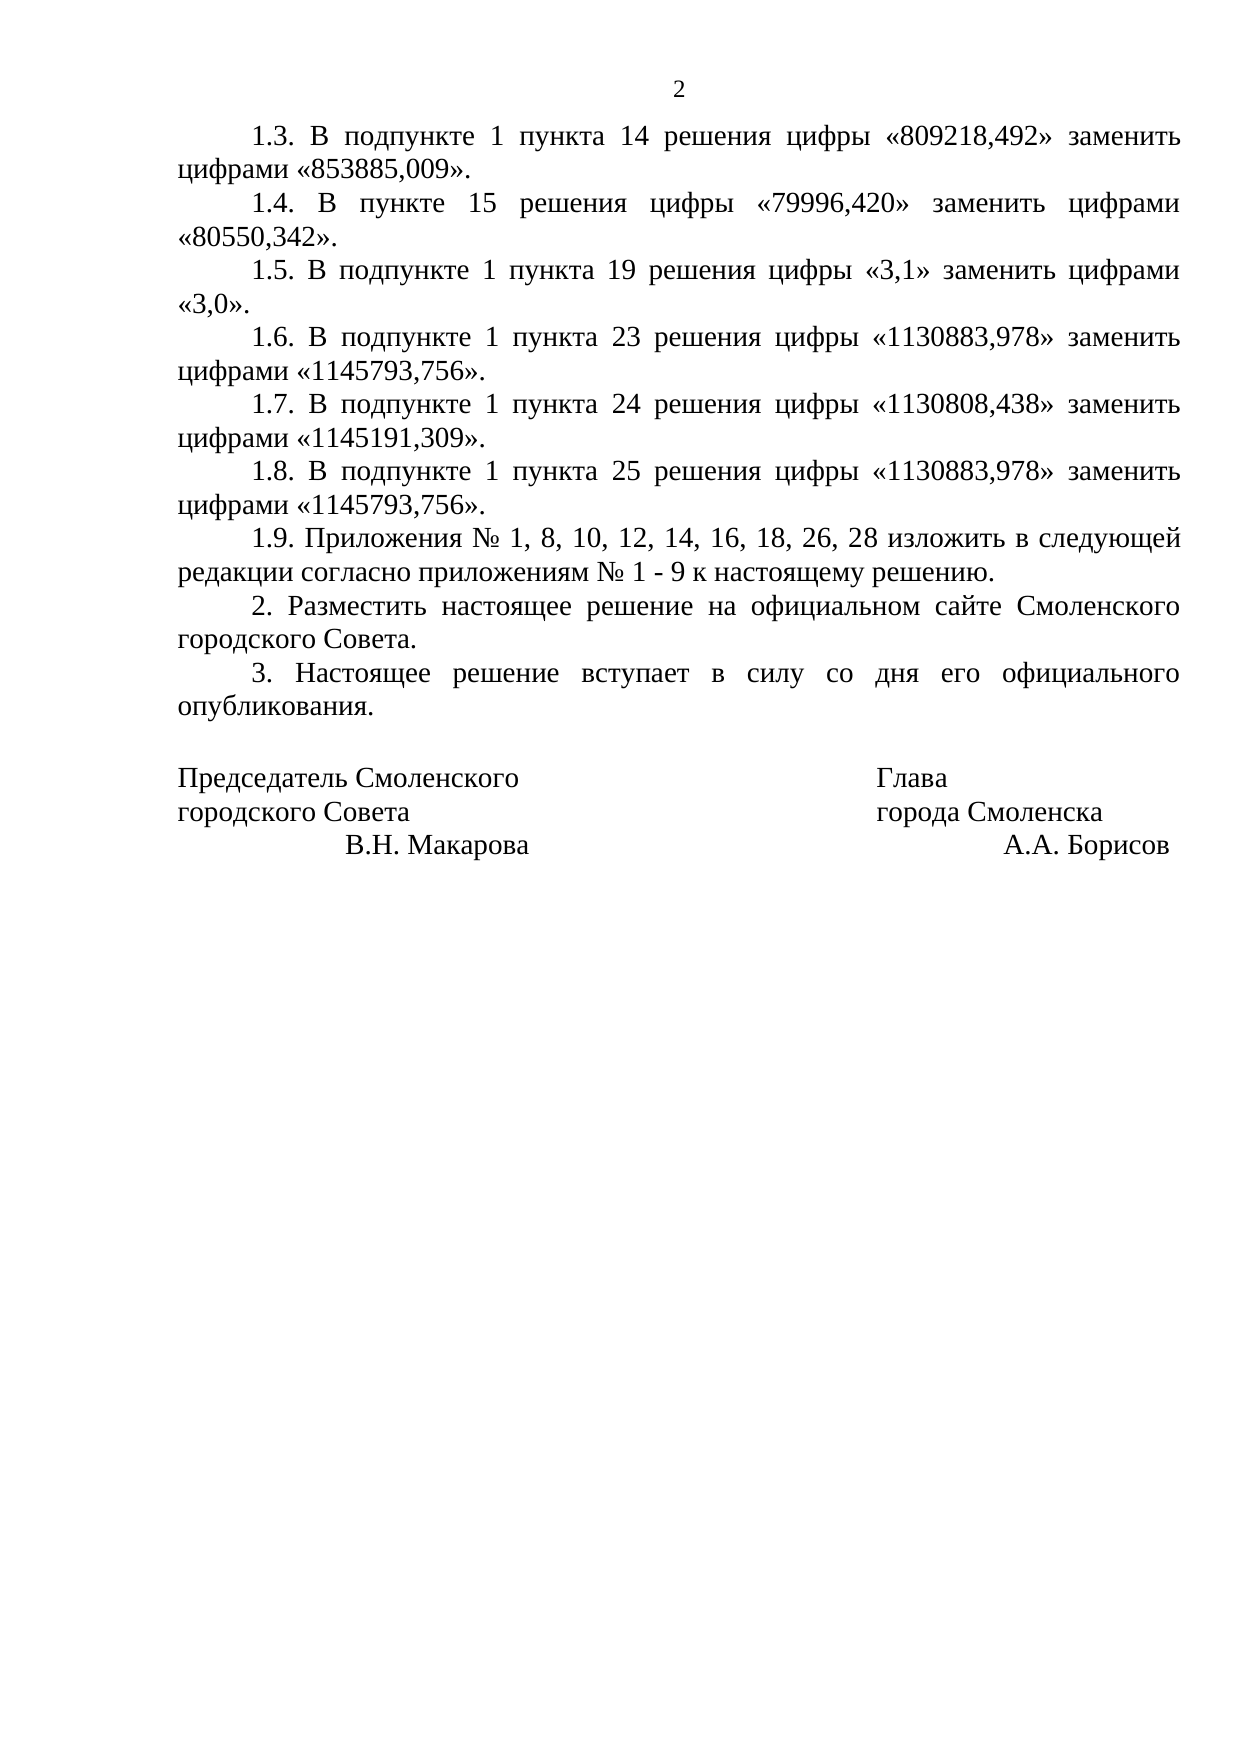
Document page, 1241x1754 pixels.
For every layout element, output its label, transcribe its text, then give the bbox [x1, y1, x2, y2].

text 1.5. В подпункте 1 пункта 19 решения цифры «3,1» заменить цифрами «3,0». [177, 252, 1181, 319]
text 1.7. В подпункте 1 пункта 24 решения цифры «1130808,438» заменить цифрами «1145191,309». [177, 386, 1181, 453]
text 1.6. В подпункте 1 пункта 23 решения цифры «1130883,978» заменить цифрами «1145793,756». [177, 319, 1181, 386]
text 3. Настоящее решение вступает в силу со дня его официального опубликования. [177, 655, 1181, 722]
text городского Совета города Смоленска [177, 794, 1181, 827]
text В.Н. Макарова А.А. Борисов [177, 827, 1181, 861]
text 1.3. В подпункте 1 пункта 14 решения цифры «809218,492» заменить цифрами «853885,009». [177, 118, 1181, 185]
text 1.9. Приложения № 1, 8, 10, 12, 14, 16, 18, 26, 28 изложить в следующей редакции согласно приложениям № 1 - 9 к настоящему решению. [177, 521, 1181, 588]
text 1.8. В подпункте 1 пункта 25 решения цифры «1130883,978» заменить цифрами «1145793,756». [177, 453, 1181, 521]
text 2. Разместить настоящее решение на официальном сайте Смоленского городского Совета. [177, 588, 1181, 655]
text 1.4. В пункте 15 решения цифры «79996,420» заменить цифрами «80550,342». [177, 185, 1181, 252]
text Председатель Смоленского Глава [177, 760, 1181, 794]
